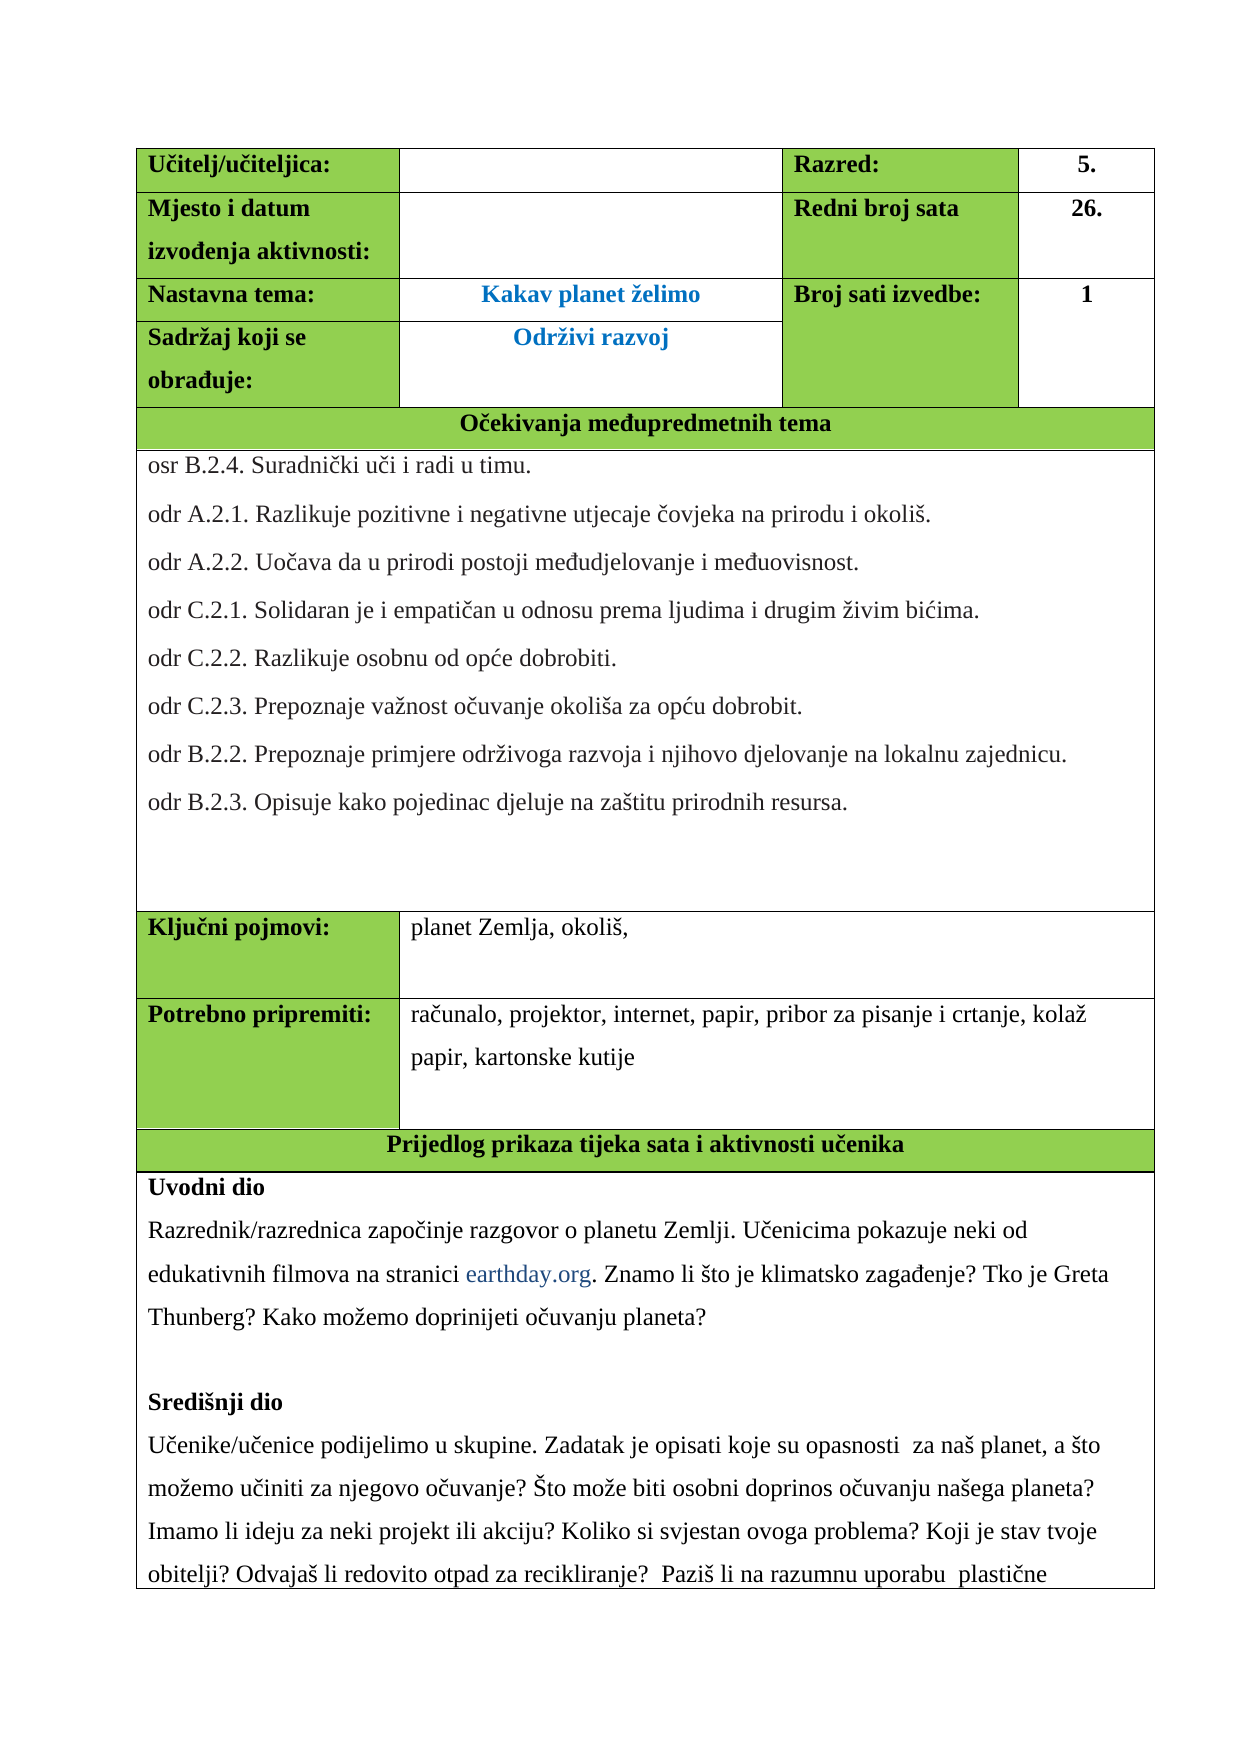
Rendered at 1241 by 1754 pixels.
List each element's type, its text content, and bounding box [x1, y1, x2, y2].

table_cell Održivi razvoj [400, 322, 782, 407]
table_cell [400, 193, 782, 278]
table_header Učitelj/učiteljica: [137, 149, 399, 192]
table_cell Nastavna tema: [137, 279, 399, 321]
table_header 5. [1019, 149, 1154, 192]
table_cell 1 [1019, 279, 1154, 407]
table_cell Ključni pojmovi: [137, 912, 399, 998]
table_cell Prijedlog prikaza tijeka sata i aktivnosti učenika [137, 1130, 1154, 1171]
table_cell Očekivanja međupredmetnih tema [137, 408, 1154, 449]
table_cell Mjesto i datum izvođenja aktivnosti: [137, 193, 399, 278]
table_cell planet Zemlja, okoliš, [400, 912, 1154, 998]
table_cell Sadržaj koji se obrađuje: [137, 322, 399, 407]
table_header Razred: [783, 149, 1018, 192]
table_cell računalo, projektor, internet, papir, pribor za pisanje i crtanje, kolaž papir, kartonske kutije [400, 999, 1154, 1128]
table_cell osr B.2.4. Suradnički uči i radi u timu. odr A.2.1. Razlikuje pozitivne i negativne utjecaje čovjeka na prirodu i okoliš. odr A.2.2. Uočava da u prirodi postoji međudjelovanje i međuovisnost. odr C.2.1. Solidaran je i empatičan u odnosu prema ljudima i drugim živim bićima. odr C.2.2. Razlikuje osobnu od opće dobrobiti. odr C.2.3. Prepoznaje važnost očuvanje okoliša za opću dobrobit. odr B.2.2. Prepoznaje primjere održivoga razvoja i njihovo djelovanje na lokalnu zajednicu. odr B.2.3. Opisuje kako pojedinac djeluje na zaštitu prirodnih resursa. [137, 451, 1154, 911]
table_cell Potrebno pripremiti: [137, 999, 399, 1128]
table_cell Redni broj sata [783, 193, 1018, 278]
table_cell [137, 1173, 1154, 1588]
table_header [400, 149, 782, 192]
table_cell Kakav planet želimo [400, 279, 782, 321]
table_cell 26. [1019, 193, 1154, 278]
table_cell Broj sati izvedbe: [783, 279, 1018, 407]
